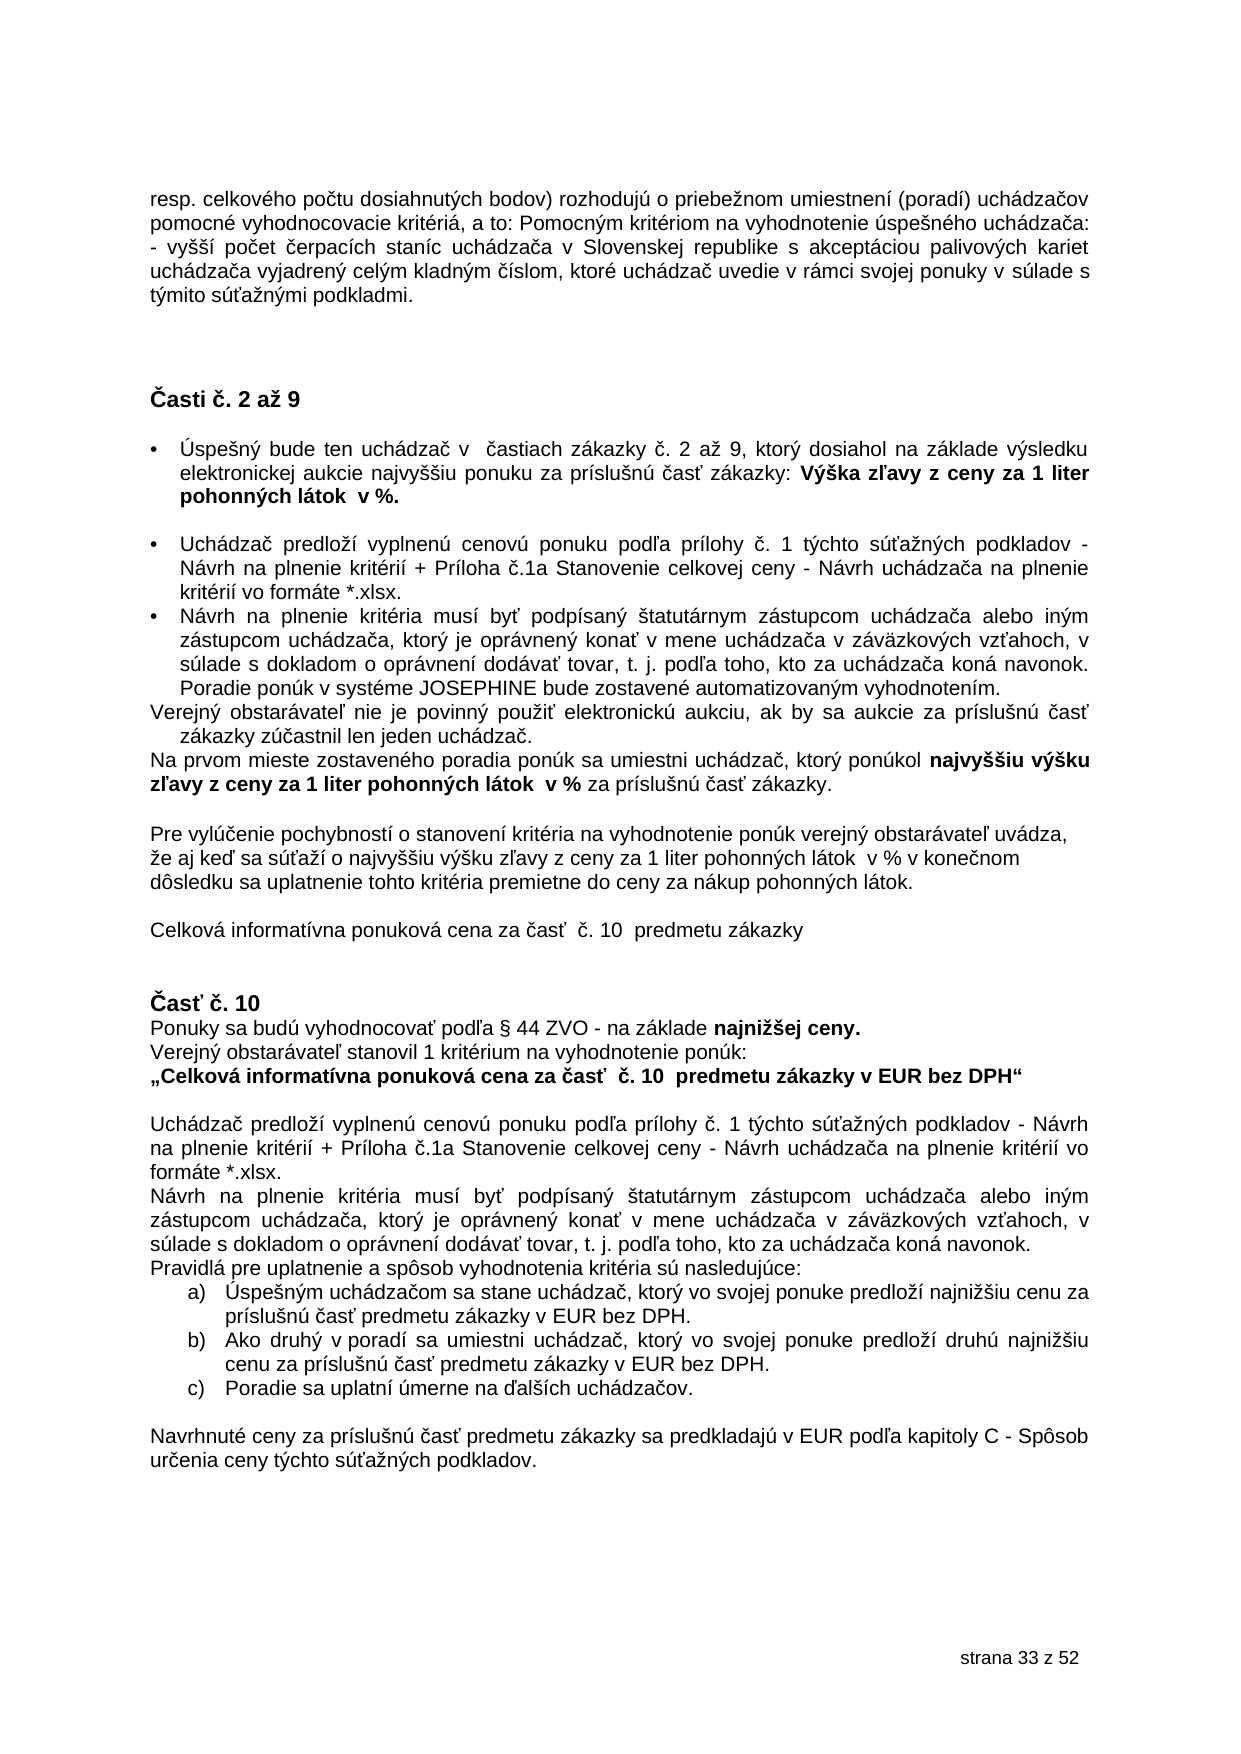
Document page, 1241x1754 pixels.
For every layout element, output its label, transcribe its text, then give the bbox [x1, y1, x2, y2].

text • Návrh na plnenie kritéria musí byť podpísaný štatutárnym zástupcom uchádzača alebo iným zástupcom uchádzača, ktorý je oprávnený konať v mene uchádzača v záväzkových vzťahoch, v súlade s dokladom o oprávnení dodávať tovar, t. j. podľa toho, kto za uchádzača koná navonok. Poradie ponúk v systéme JOSEPHINE bude zostavené automatizovaným vyhodnotením. [150, 604, 1090, 700]
text Verejný obstarávateľ nie je povinný použiť elektronickú aukciu, ak by sa aukcie za príslušnú časť zákazky zúčastnil len jeden uchádzač. [150, 700, 1090, 748]
list Úspešným uchádzačom sa stane uchádzač, ktorý vo svojej ponuke predloží najnižšiu cenu za príslušnú časť predmetu zákazky v EUR bez DPH. [187, 1280, 1090, 1328]
text resp. celkového počtu dosiahnutých bodov) rozhodujú o priebežnom umiestnení (poradí) uchádzačov pomocné vyhodnocovacie kritériá, a to: Pomocným kritériom na vyhodnotenie úspešného uchádzača: - vyšší počet čerpacích staníc uchádzača v Slovenskej republike s akceptáciou palivových kariet uchádzača vyjadrený celým kladným číslom, ktoré uchádzač uvedie v rámci svojej ponuky v súlade s týmito súťažnými podkladmi. [150, 187, 1090, 307]
text Celková informatívna ponuková cena za časť č. 10 predmetu zákazky [150, 918, 1090, 942]
text Časť č. 10 [150, 990, 1090, 1016]
text Uchádzač predloží vyplnenú cenovú ponuku podľa prílohy č. 1 týchto súťažných podkladov - Návrh na plnenie kritérií + Príloha č.1a Stanovenie celkovej ceny - Návrh uchádzača na plnenie kritérií vo formáte *.xlsx. [150, 1112, 1090, 1184]
text Návrh na plnenie kritéria musí byť podpísaný štatutárnym zástupcom uchádzača alebo iným zástupcom uchádzača, ktorý je oprávnený konať v mene uchádzača v záväzkových vzťahoch, v súlade s dokladom o oprávnení dodávať tovar, t. j. podľa toho, kto za uchádzača koná navonok. [150, 1184, 1090, 1256]
text • Úspešný bude ten uchádzač v častiach zákazky č. 2 až 9, ktorý dosiahol na základe výsledku elektronickej aukcie najvyššiu ponuku za príslušnú časť zákazky: Výška zľavy z ceny za 1 liter pohonných látok v %. [150, 436, 1090, 508]
text Navrhnuté ceny za príslušnú časť predmetu zákazky sa predkladajú v EUR podľa kapitoly C - Spôsob určenia ceny týchto súťažných podkladov. [150, 1423, 1090, 1471]
text Verejný obstarávateľ stanovil 1 kritérium na vyhodnotenie ponúk: [150, 1040, 1090, 1064]
text Pre vylúčenie pochybností o stanovení kritéria na vyhodnotenie ponúk verejný obstarávateľ uvádza, že aj keď sa súťaží o najvyššiu výšku zľavy z ceny za 1 liter pohonných látok v % v konečnom dôsledku sa uplatnenie tohto kritéria premietne do ceny za nákup pohonných látok. [150, 822, 1090, 894]
list Poradie sa uplatní úmerne na ďalších uchádzačov. [187, 1376, 1090, 1399]
text „Celková informatívna ponuková cena za časť č. 10 predmetu zákazky v EUR bez DPH“ [150, 1064, 1090, 1088]
text • Uchádzač predloží vyplnenú cenovú ponuku podľa prílohy č. 1 týchto súťažných podkladov - Návrh na plnenie kritérií + Príloha č.1a Stanovenie celkovej ceny - Návrh uchádzača na plnenie kritérií vo formáte *.xlsx. [150, 532, 1090, 604]
text Ponuky sa budú vyhodnocovať podľa § 44 ZVO - na základe najnižšej ceny. [150, 1016, 1090, 1040]
list Ako druhý v poradí sa umiestni uchádzač, ktorý vo svojej ponuke predloží druhú najnižšiu cenu za príslušnú časť predmetu zákazky v EUR bez DPH. [187, 1328, 1090, 1376]
text Časti č. 2 až 9 [150, 386, 1090, 412]
text Pravidlá pre uplatnenie a spôsob vyhodnotenia kritéria sú nasledujúce: [150, 1256, 1090, 1280]
text Na prvom mieste zostaveného poradia ponúk sa umiestni uchádzač, ktorý ponúkol najvyššiu výšku zľavy z ceny za 1 liter pohonných látok v % za príslušnú časť zákazky. [150, 748, 1090, 796]
